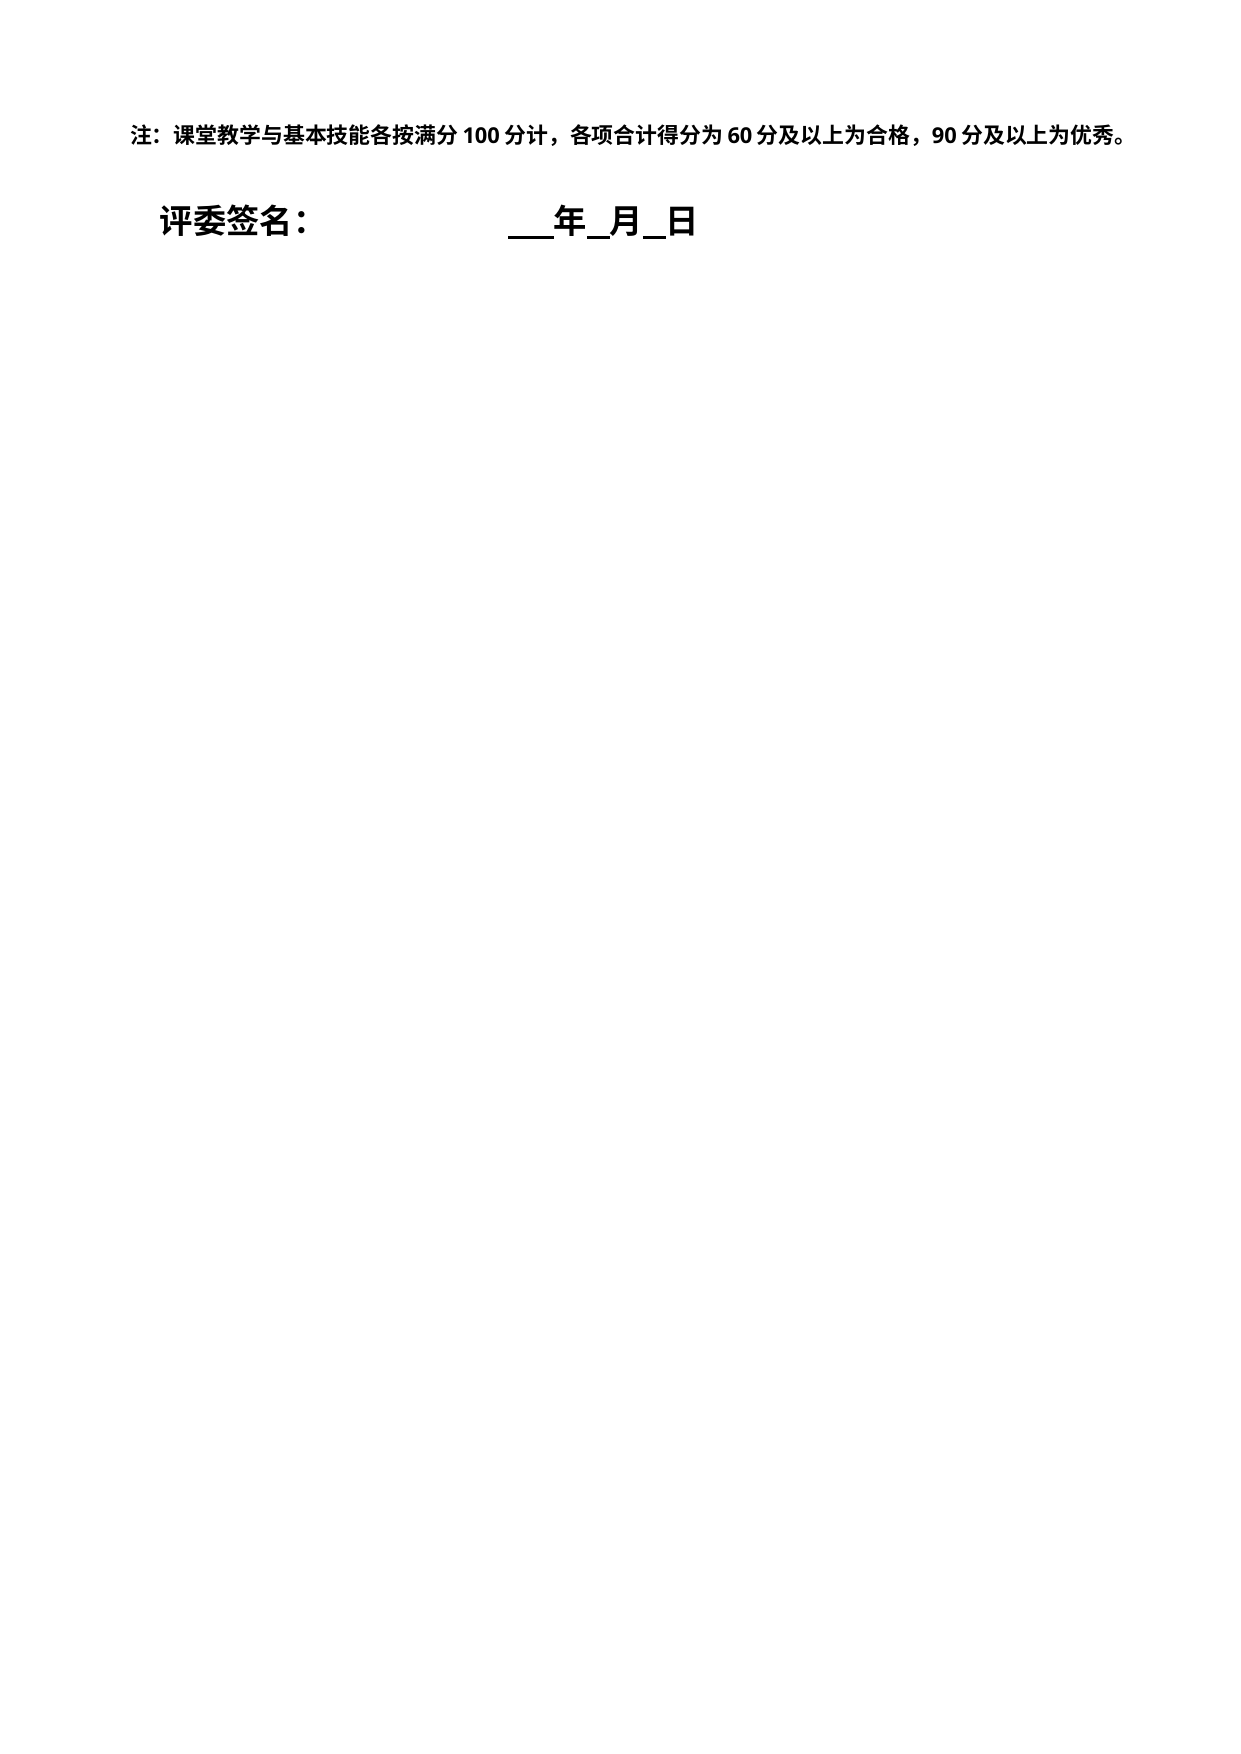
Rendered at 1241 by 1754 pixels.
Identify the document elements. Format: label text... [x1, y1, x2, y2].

text 注：课堂教学与基本技能各按满分100分计，各项合计得分为60分及以上为合格，90分及以上为优秀。 [86, 118, 1163, 150]
text 评委签名： 年 月 日 [159, 195, 1081, 243]
